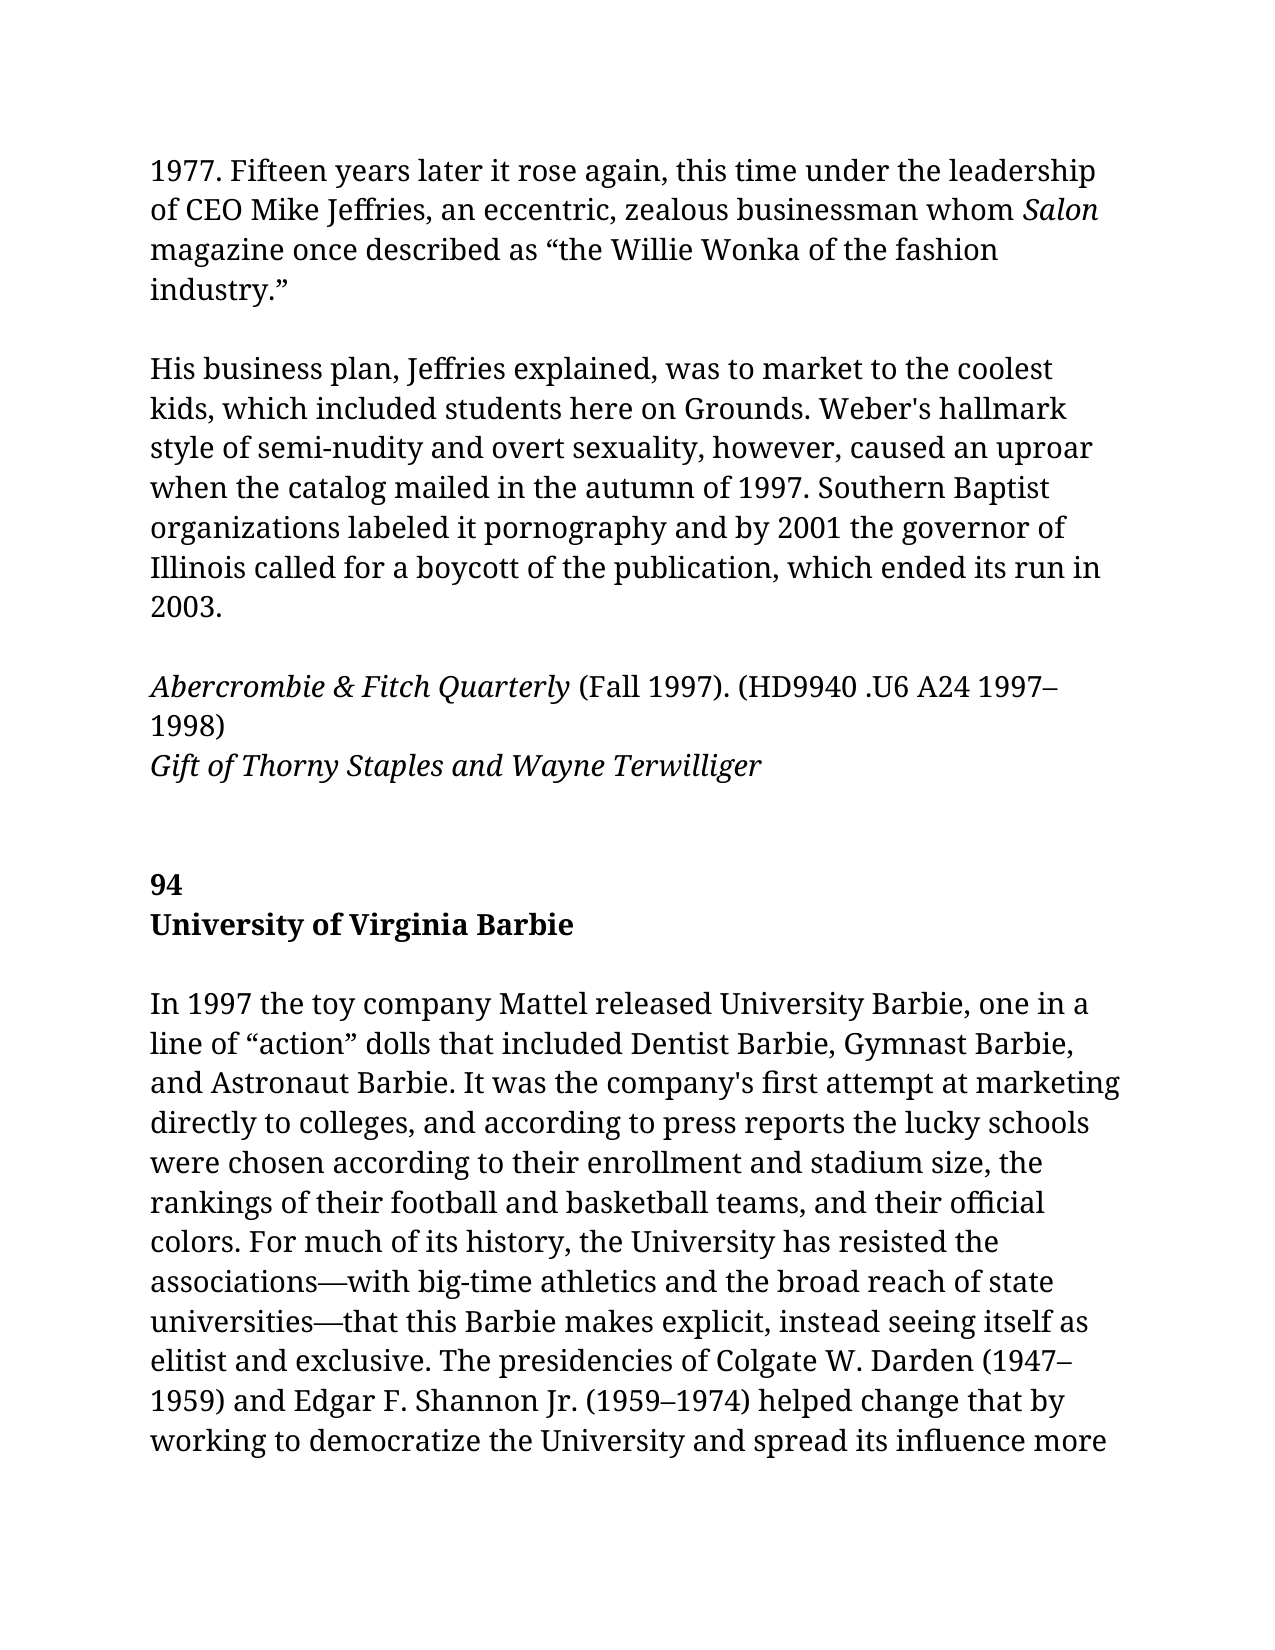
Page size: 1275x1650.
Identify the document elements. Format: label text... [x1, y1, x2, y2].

text Abercrombie & Fitch Quarterly (Fall 1997). (HD9940 .U6 A24 1997–1998) [150, 666, 1125, 745]
text Gift of Thorny Staples and Wayne Terwilliger [150, 745, 1125, 785]
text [150, 150, 1125, 309]
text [150, 983, 1125, 1460]
text 94 [150, 864, 1125, 904]
text University of Virginia Barbie [150, 904, 1125, 944]
text His business plan, Jeffries explained, was to market to the coolest kids, which included students here on Grounds. Weber's hallmark style of semi-nudity and overt sexuality, however, caused an uproar when the catalog mailed in the autumn of 1997. Southern Baptist organizations labeled it pornography and by 2001 the governor of Illinois called for a boycott of the publication, which ended its run in 2003. [150, 348, 1125, 626]
